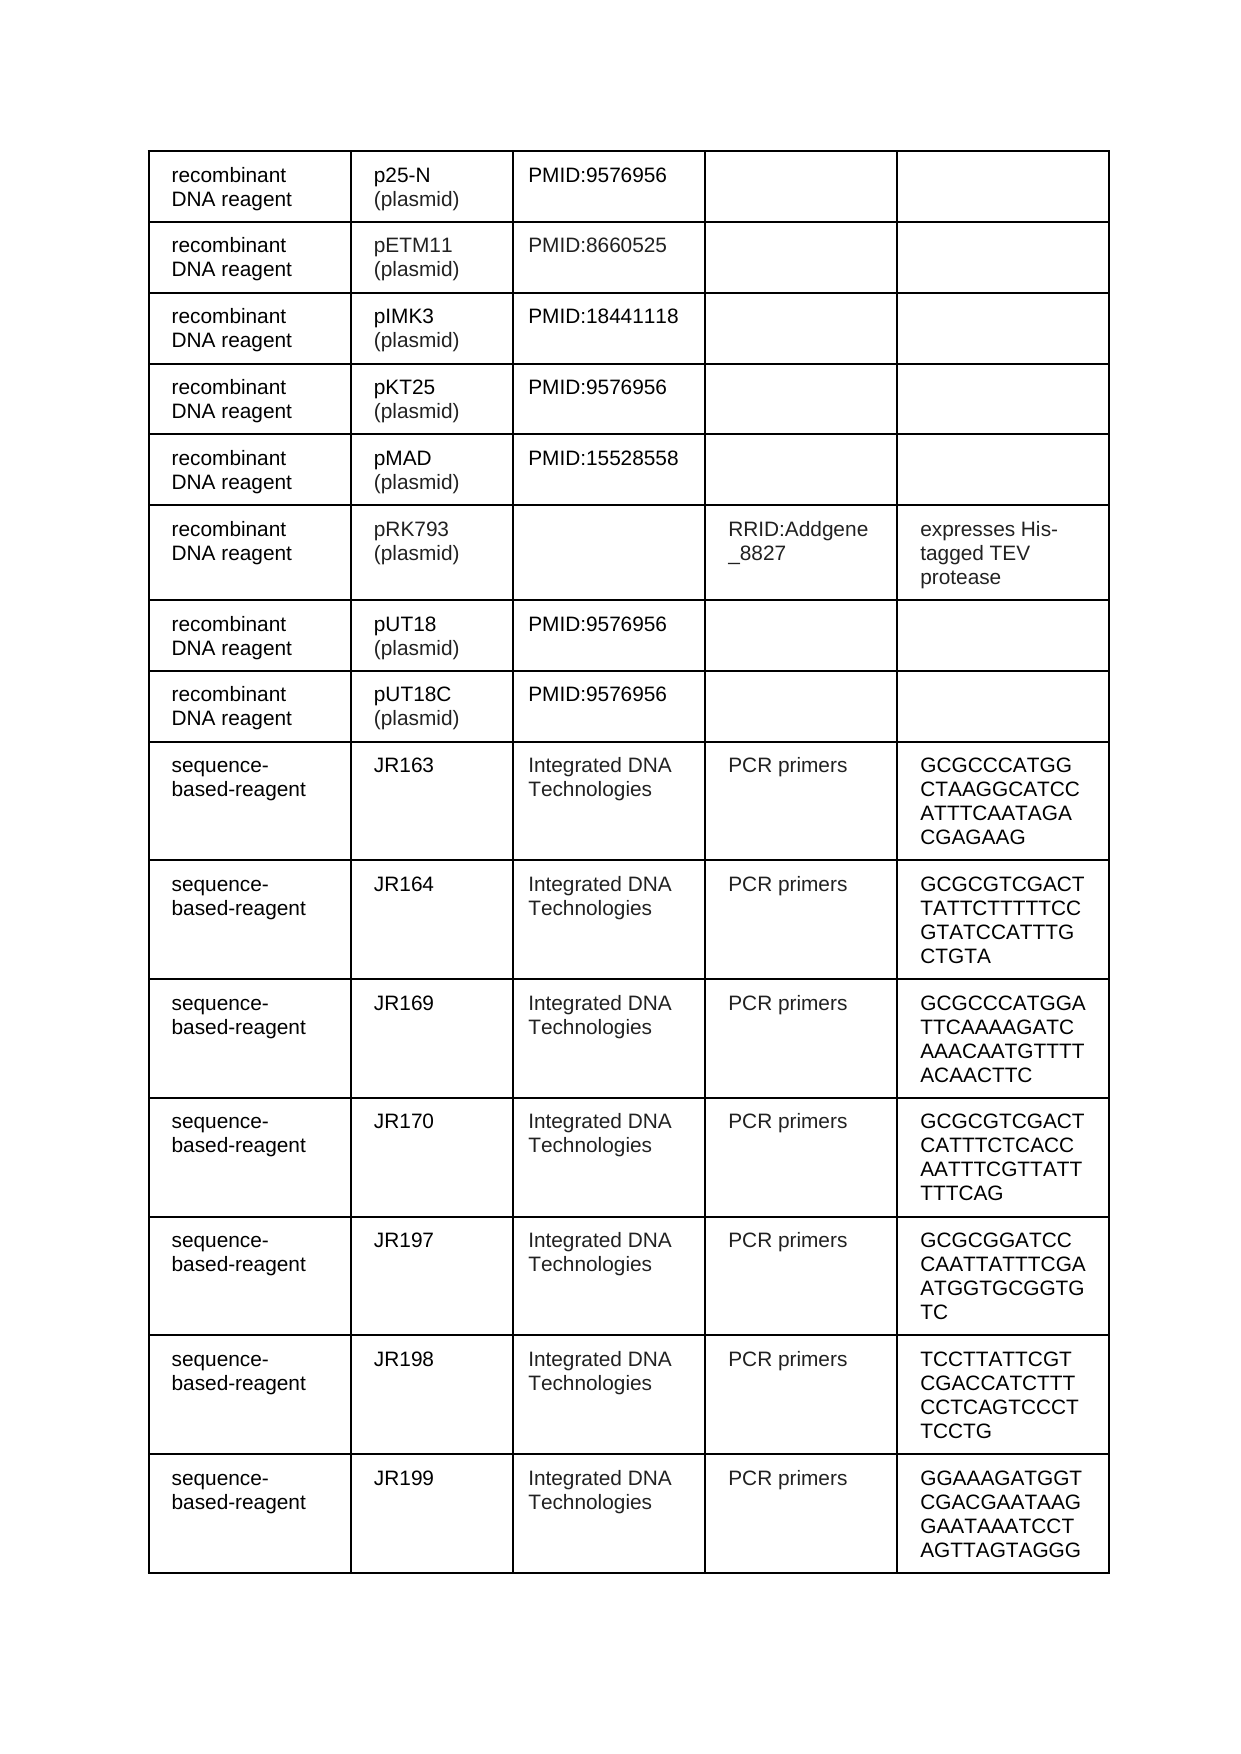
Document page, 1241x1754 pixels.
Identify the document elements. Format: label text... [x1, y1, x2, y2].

table_cell [898, 223, 1108, 292]
table_cell recombinant DNA reagent [150, 435, 350, 504]
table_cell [150, 1455, 350, 1572]
table_cell RRID:Addgene_8827 [706, 506, 896, 599]
table_cell GCGCGTCGACTCATTTCTCACCAATTTCGTTATTTTTCAG [898, 1099, 1108, 1216]
table_cell [898, 365, 1108, 433]
table_cell PMID:9576956 [514, 601, 704, 670]
table_cell recombinant DNA reagent [150, 672, 350, 741]
table_cell JR169 [352, 980, 512, 1097]
table_cell [706, 152, 896, 221]
table_cell sequence-based-reagent [150, 861, 350, 978]
table_cell GCGCGTCGACTTATTCTTTTTCCGTATCCATTTGCTGTA [898, 861, 1108, 978]
table_cell [706, 435, 896, 504]
table_cell GCGCCCATGGATTCAAAAGATCAAACAATGTTTTACAACTTC [898, 980, 1108, 1097]
table_cell expresses His-tagged TEV protease [898, 506, 1108, 599]
table_cell JR198 [352, 1336, 512, 1453]
table_cell [898, 152, 1108, 221]
table_cell Integrated DNA Technologies [514, 1218, 704, 1334]
table_cell recombinant DNA reagent [150, 365, 350, 433]
table_cell PCR primers [706, 743, 896, 859]
table_cell Integrated DNA Technologies [514, 1336, 704, 1453]
table_cell PCR primers [706, 1455, 896, 1572]
table_cell [898, 601, 1108, 670]
table_cell PMID:9576956 [514, 672, 704, 741]
table_cell recombinant DNA reagent [150, 506, 350, 599]
table_cell PCR primers [706, 980, 896, 1097]
table_cell PCR primers [706, 1218, 896, 1334]
table_cell GCGCGGATCCCAATTATTTCGAATGGTGCGGTGTC [898, 1218, 1108, 1334]
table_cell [514, 1455, 704, 1572]
table_cell recombinant DNA reagent [150, 152, 350, 221]
table_cell [898, 672, 1108, 741]
table_cell TCCTTATTCGTCGACCATCTTTCCTCAGTCCCTTCCTG [898, 1336, 1108, 1453]
table_cell sequence-based-reagent [150, 1336, 350, 1453]
table_cell pETM11 (plasmid) [352, 223, 512, 292]
table_cell Integrated DNA Technologies [514, 743, 704, 859]
table_cell JR197 [352, 1218, 512, 1334]
table_cell PMID:9576956 [514, 152, 704, 221]
table_cell sequence-based-reagent [150, 980, 350, 1097]
table_cell Integrated DNA Technologies [514, 1099, 704, 1216]
table_cell pRK793 (plasmid) [352, 506, 512, 599]
table_cell pMAD (plasmid) [352, 435, 512, 504]
table_cell sequence-based-reagent [150, 1099, 350, 1216]
table_cell [706, 223, 896, 292]
table_cell GGAAAGATGGTCGACGAATAAGGAATAAATCCTAGTTAGTAGGG [898, 1455, 1108, 1572]
table_cell PCR primers [706, 1099, 896, 1216]
table_cell p25-N (plasmid) [352, 152, 512, 221]
table_cell Integrated DNA Technologies [514, 861, 704, 978]
table_cell JR170 [352, 1099, 512, 1216]
table_cell Integrated DNA Technologies [514, 980, 704, 1097]
table_cell [706, 672, 896, 741]
table_cell sequence-based-reagent [150, 1218, 350, 1334]
table_cell sequence-based-reagent [150, 743, 350, 859]
table_cell PMID:9576956 [514, 365, 704, 433]
table_cell JR163 [352, 743, 512, 859]
table_cell [706, 294, 896, 362]
table_cell pIMK3 (plasmid) [352, 294, 512, 362]
table_cell PCR primers [706, 861, 896, 978]
table_cell PMID:8660525 [514, 223, 704, 292]
table_cell PCR primers [706, 1336, 896, 1453]
table_cell PMID:18441118 [514, 294, 704, 362]
table_cell GCGCCCATGGCTAAGGCATCCATTTCAATAGACGAGAAG [898, 743, 1108, 859]
table_cell [898, 435, 1108, 504]
table_cell [898, 294, 1108, 362]
table_cell pUT18 (plasmid) [352, 601, 512, 670]
table_cell [514, 506, 704, 599]
table_cell pKT25 (plasmid) [352, 365, 512, 433]
table_cell recombinant DNA reagent [150, 223, 350, 292]
table_cell pUT18C (plasmid) [352, 672, 512, 741]
table_cell [706, 365, 896, 433]
table_cell PMID:15528558 [514, 435, 704, 504]
table_cell recombinant DNA reagent [150, 294, 350, 362]
table_cell JR164 [352, 861, 512, 978]
table_cell JR199 [352, 1455, 512, 1572]
table_cell recombinant DNA reagent [150, 601, 350, 670]
table_cell [706, 601, 896, 670]
